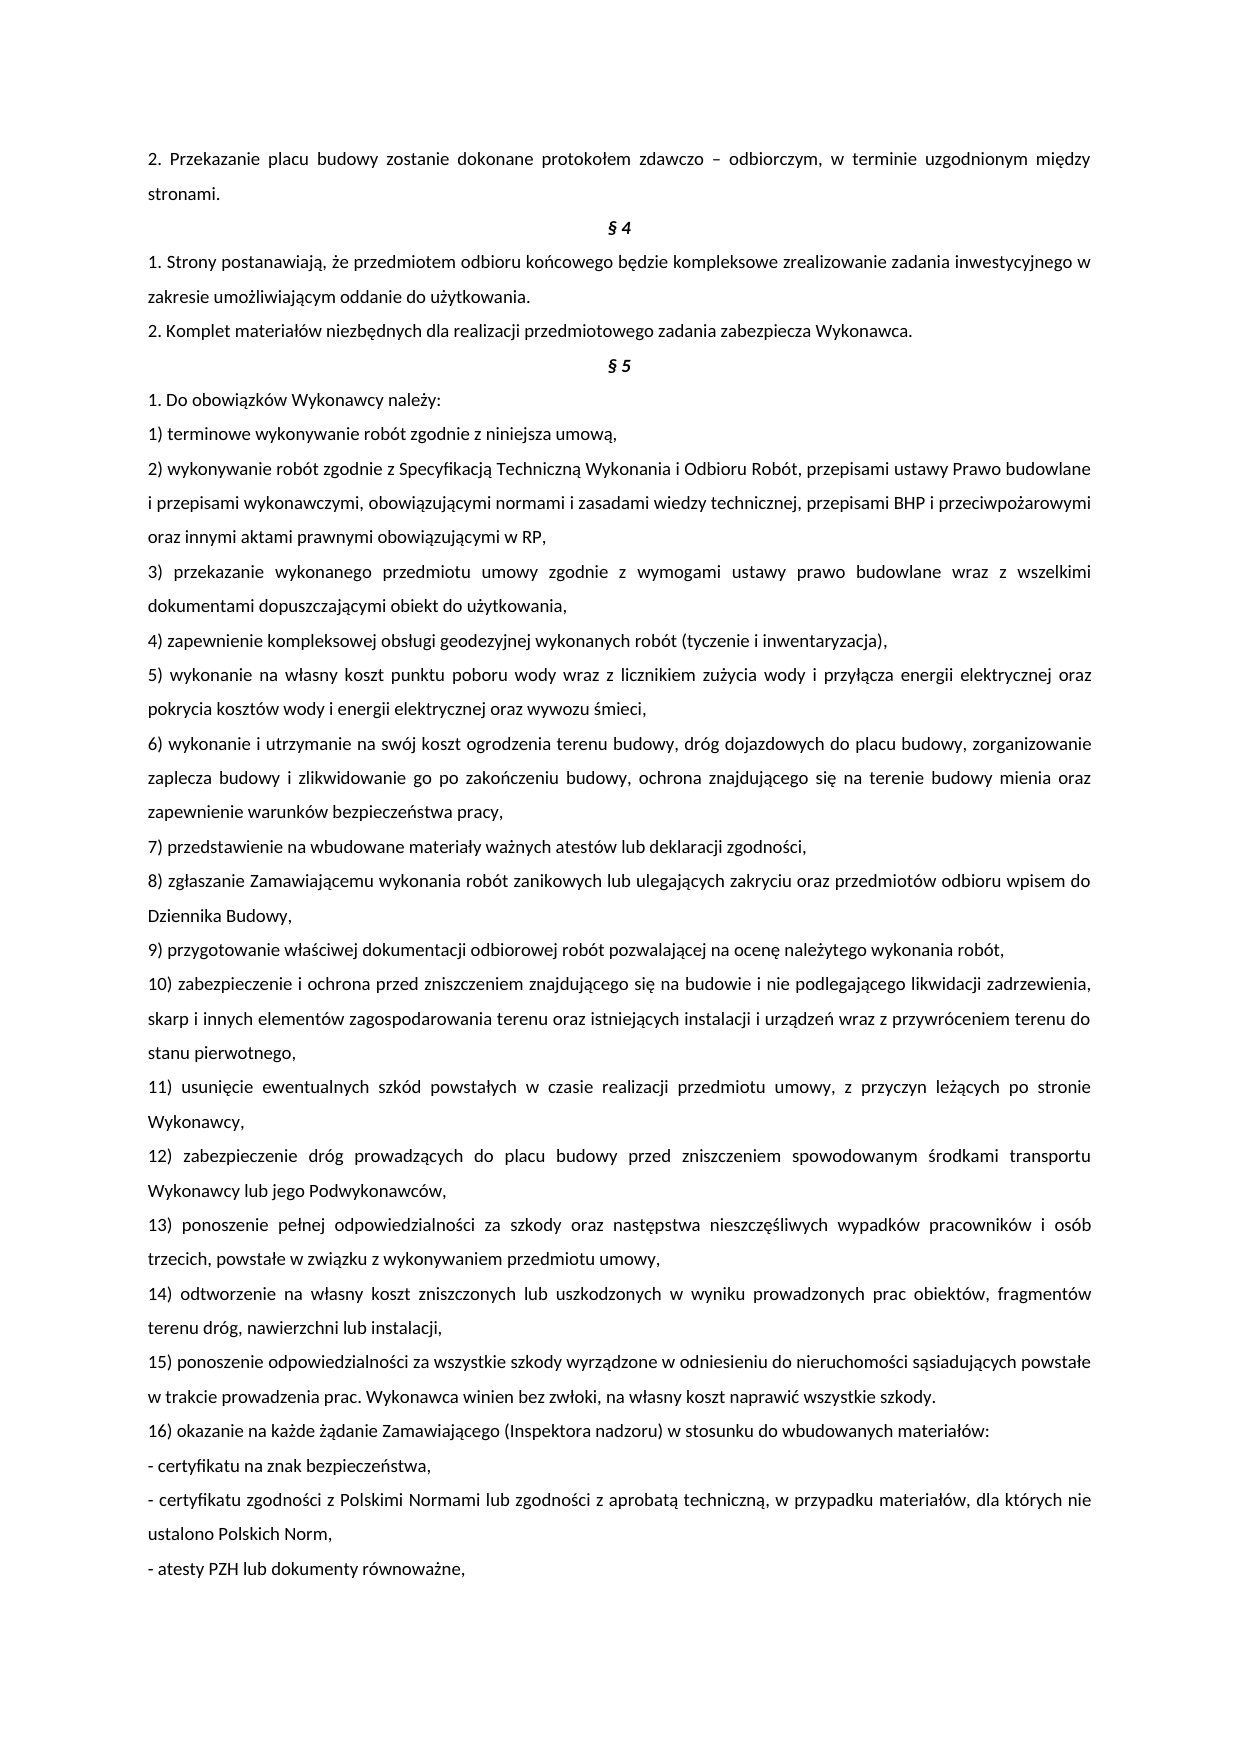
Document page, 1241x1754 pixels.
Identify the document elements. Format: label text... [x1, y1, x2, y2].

text 6) wykonanie i utrzymanie na swój koszt ogrodzenia terenu budowy, dróg dojazdowych do placu budowy, zorganizowanie zaplecza budowy i zlikwidowanie go po zakończeniu budowy, ochrona znajdującego się na terenie budowy mienia oraz zapewnienie warunków bezpieczeństwa pracy, [148, 732, 1093, 824]
text 4) zapewnienie kompleksowej obsługi geodezyjnej wykonanych robót (tyczenie i inwentaryzacja), [148, 629, 1093, 652]
text 2. Przekazanie placu budowy zostanie dokonane protokołem zdawczo – odbiorczym, w terminie uzgodnionym między stronami. [148, 148, 1093, 205]
text 3) przekazanie wykonanego przedmiotu umowy zgodnie z wymogami ustawy prawo budowlane wraz z wszelkimi dokumentami dopuszczającymi obiekt do użytkowania, [148, 560, 1093, 617]
text § 4 [148, 216, 1093, 239]
text 14) odtworzenie na własny koszt zniszczonych lub uszkodzonych w wyniku prowadzonych prac obiektów, fragmentów terenu dróg, nawierzchni lub instalacji, [148, 1282, 1093, 1339]
text 5) wykonanie na własny koszt punktu poboru wody wraz z licznikiem zużycia wody i przyłącza energii elektrycznej oraz pokrycia kosztów wody i energii elektrycznej oraz wywozu śmieci, [148, 663, 1093, 721]
text 2) wykonywanie robót zgodnie z Specyfikacją Techniczną Wykonania i Odbioru Robót, przepisami ustawy Prawo budowlane i przepisami wykonawczymi, obowiązującymi normami i zasadami wiedzy technicznej, przepisami BHP i przeciwpożarowymi oraz innymi aktami prawnymi obowiązującymi w RP, [148, 457, 1093, 549]
text 9) przygotowanie właściwej dokumentacji odbiorowej robót pozwalającej na ocenę należytego wykonania robót, [148, 938, 1093, 961]
text 1. Strony postanawiają, że przedmiotem odbioru końcowego będzie kompleksowe zrealizowanie zadania inwestycyjnego w zakresie umożliwiającym oddanie do użytkowania. [148, 251, 1093, 308]
text 12) zabezpieczenie dróg prowadzących do placu budowy przed zniszczeniem spowodowanym środkami transportu Wykonawcy lub jego Podwykonawców, [148, 1144, 1093, 1202]
text 2. Komplet materiałów niezbędnych dla realizacji przedmiotowego zadania zabezpiecza Wykonawca. [148, 319, 1093, 342]
text 1. Do obowiązków Wykonawcy należy: [148, 388, 1093, 411]
text - atesty PZH lub dokumenty równoważne, [148, 1557, 1093, 1580]
text 7) przedstawienie na wbudowane materiały ważnych atestów lub deklaracji zgodności, [148, 835, 1093, 858]
text 8) zgłaszanie Zamawiającemu wykonania robót zanikowych lub ulegających zakryciu oraz przedmiotów odbioru wpisem do Dziennika Budowy, [148, 869, 1093, 927]
text - certyfikatu zgodności z Polskimi Normami lub zgodności z aprobatą techniczną, w przypadku materiałów, dla których nie ustalono Polskich Norm, [148, 1488, 1093, 1546]
text - certyfikatu na znak bezpieczeństwa, [148, 1454, 1093, 1477]
text § 5 [148, 354, 1093, 377]
text 1) terminowe wykonywanie robót zgodnie z niniejsza umową, [148, 423, 1093, 446]
text 16) okazanie na każde żądanie Zamawiającego (Inspektora nadzoru) w stosunku do wbudowanych materiałów: [148, 1419, 1093, 1442]
text 13) ponoszenie pełnej odpowiedzialności za szkody oraz następstwa nieszczęśliwych wypadków pracowników i osób trzecich, powstałe w związku z wykonywaniem przedmiotu umowy, [148, 1213, 1093, 1271]
text 11) usunięcie ewentualnych szkód powstałych w czasie realizacji przedmiotu umowy, z przyczyn leżących po stronie Wykonawcy, [148, 1076, 1093, 1133]
text 15) ponoszenie odpowiedzialności za wszystkie szkody wyrządzone w odniesieniu do nieruchomości sąsiadujących powstałe w trakcie prowadzenia prac. Wykonawca winien bez zwłoki, na własny koszt naprawić wszystkie szkody. [148, 1351, 1093, 1408]
text 10) zabezpieczenie i ochrona przed zniszczeniem znajdującego się na budowie i nie podlegającego likwidacji zadrzewienia, skarp i innych elementów zagospodarowania terenu oraz istniejących instalacji i urządzeń wraz z przywróceniem terenu do stanu pierwotnego, [148, 973, 1093, 1064]
